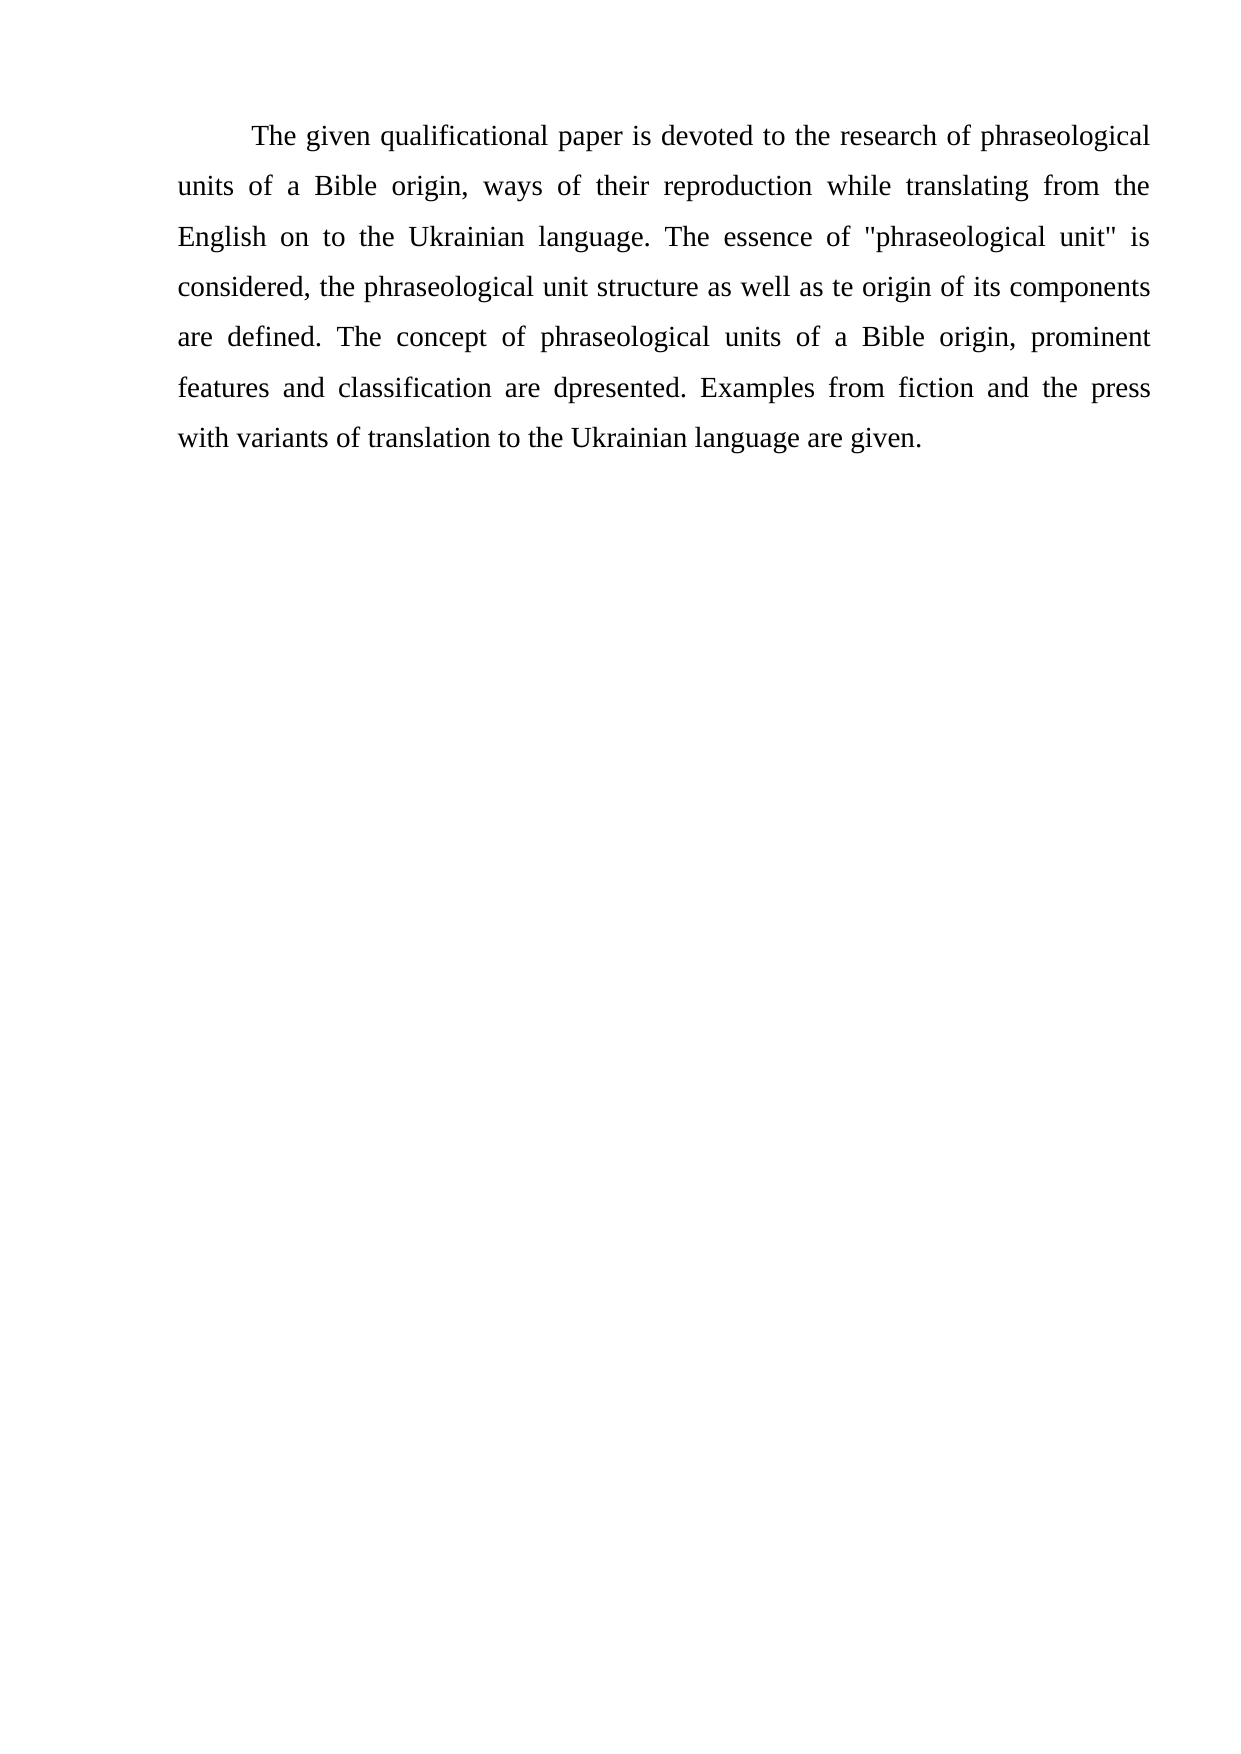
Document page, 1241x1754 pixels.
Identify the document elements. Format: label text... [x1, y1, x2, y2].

text The given qualificational paper is devoted to the research of phraseological units of a Bible origin, ways of their reproduction while translating from the English on to the Ukrainian language. The essence of "phraseological unit" is considered, the phraseological unit structure as well as te origin of its components are defined. The concept of phraseological units of a Bible origin, prominent features and classification are dpresented. Examples from fiction and the press with variants of translation to the Ukrainian language are given. [177, 118, 1152, 453]
